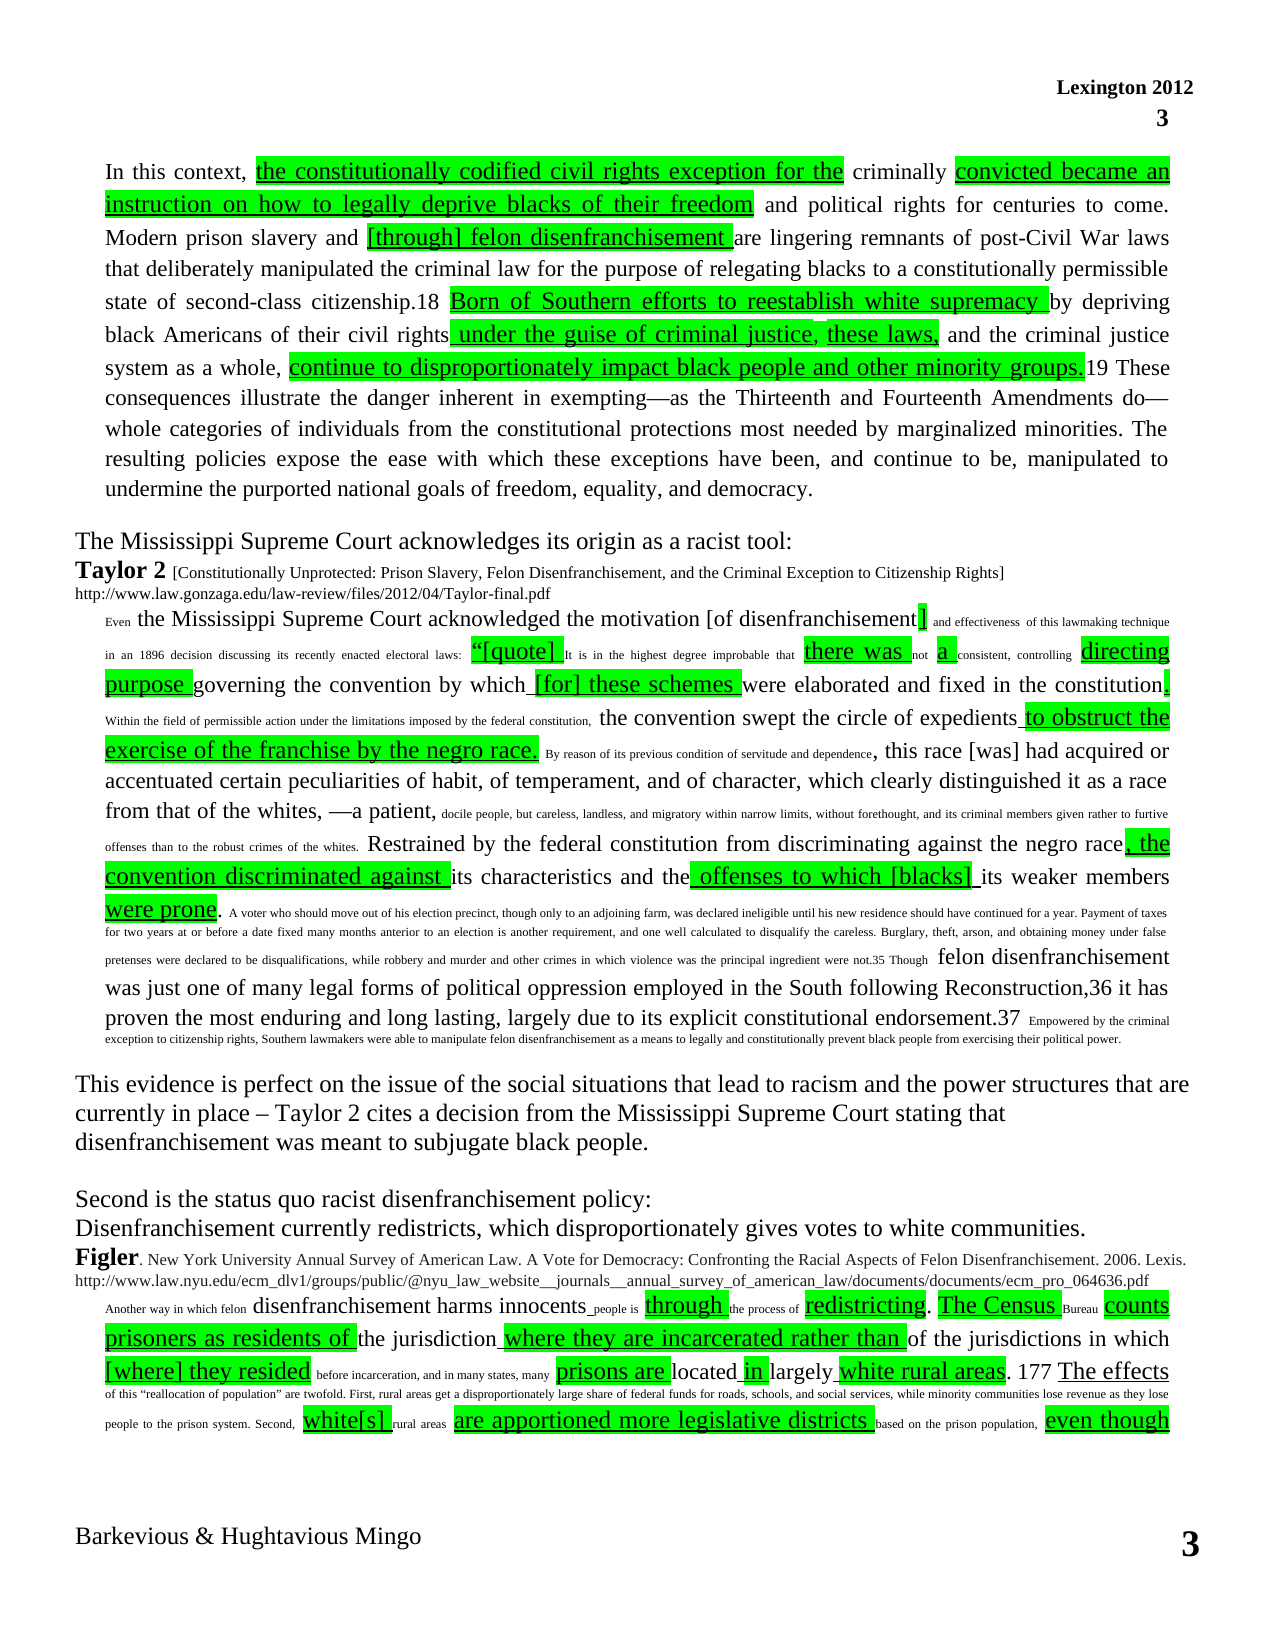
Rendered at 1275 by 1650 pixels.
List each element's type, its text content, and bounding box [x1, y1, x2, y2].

text Even the Mississippi Supreme Court acknowledged the motivation [of disenfranchisement] and effectiveness of this lawmaking technique in an 1896 decision discussing its recently enacted electoral laws: “[quote] It is in the highest degree improbable that there was not a consistent, controlling directing purpose governing the convention by which [for] these schemes were elaborated and fixed in the constitution. Within the field of permissible action under the limitations imposed by the federal constitution, the convention swept the circle of expedients to obstruct the exercise of the franchise by the negro race. By reason of its previous condition of servitude and dependence, this race [was] had acquired or accentuated certain peculiarities of habit, of temperament, and of character, which clearly distinguished it as a race from that of the whites, —a patient, docile people, but careless, landless, and migratory within narrow limits, without forethought, and its criminal members given rather to furtive offenses than to the robust crimes of the whites. Restrained by the federal constitution from discriminating against the negro race, the convention discriminated against its characteristics and the offenses to which [blacks] its weaker members were prone. A voter who should move out of his election precinct, though only to an adjoining farm, was declared ineligible until his new residence should have continued for a year. Payment of taxes for two years at or before a date fixed many months anterior to an election is another requirement, and one well calculated to disqualify the careless. Burglary, theft, arson, and obtaining money under false pretenses were declared to be disqualifications, while robbery and murder and other crimes in which violence was the principal ingredient were not.35 Though felon disenfranchisement was just one of many legal forms of political oppression employed in the South following Reconstruction,36 it has proven the most enduring and long lasting, largely due to its explicit constitutional endorsement.37 Empowered by the criminal exception to citizenship rights, Southern lawmakers were able to manipulate felon disenfranchisement as a means to legally and constitutionally prevent black people from exercising their political power. [105, 603, 1170, 1047]
text This evidence is perfect on the issue of the social situations that lead to racism and the power structures that are currently in place – Taylor 2 cites a decision from the Mississippi Supreme Court stating that disenfranchisement was meant to subjugate black people. [75, 1069, 1200, 1156]
text The Mississippi Supreme Court acknowledges its origin as a racist tool: [75, 526, 1200, 555]
text Disenfranchisement currently redistricts, which disproportionately gives votes to white communities. [75, 1213, 1200, 1242]
text Second is the status quo racist disenfranchisement policy: [75, 1184, 1200, 1213]
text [105, 1290, 1170, 1434]
text Figler. New York University Annual Survey of American Law. A Vote for Democracy: Confronting the Racial Aspects of Felon Disenfranchisement. 2006. Lexis. http://www.law.nyu.edu/ecm_dlv1/groups/public/@nyu_law_website__journals__annual_survey_of_american_law/documents/documents/ecm_pro_064636.pdf [75, 1242, 1200, 1290]
text Taylor 2 [Constitutionally Unprotected: Prison Slavery, Felon Disenfranchisement, and the Criminal Exception to Citizenship Rights] http://www.law.gonzaga.edu/law-review/files/2012/04/Taylor-final.pdf [75, 555, 1200, 603]
text In this context, the constitutionally codified civil rights exception for the criminally convicted became an instruction on how to legally deprive blacks of their freedom and political rights for centuries to come. Modern prison slavery and [through] felon disenfranchisement are lingering remnants of post-Civil War laws that deliberately manipulated the criminal law for the purpose of relegating blacks to a constitutionally permissible state of second-class citizenship.18 Born of Southern efforts to reestablish white supremacy by depriving black Americans of their civil rights under the guise of criminal justice, these laws, and the criminal justice system as a whole, continue to disproportionately impact black people and other minority groups.19 These consequences illustrate the danger inherent in exempting—as the Thirteenth and Fourteenth Amendments do—whole categories of individuals from the constitutional protections most needed by marginalized minorities. The resulting policies expose the ease with which these exceptions have been, and continue to be, manipulated to undermine the purported national goals of freedom, equality, and democracy. [105, 156, 1170, 501]
